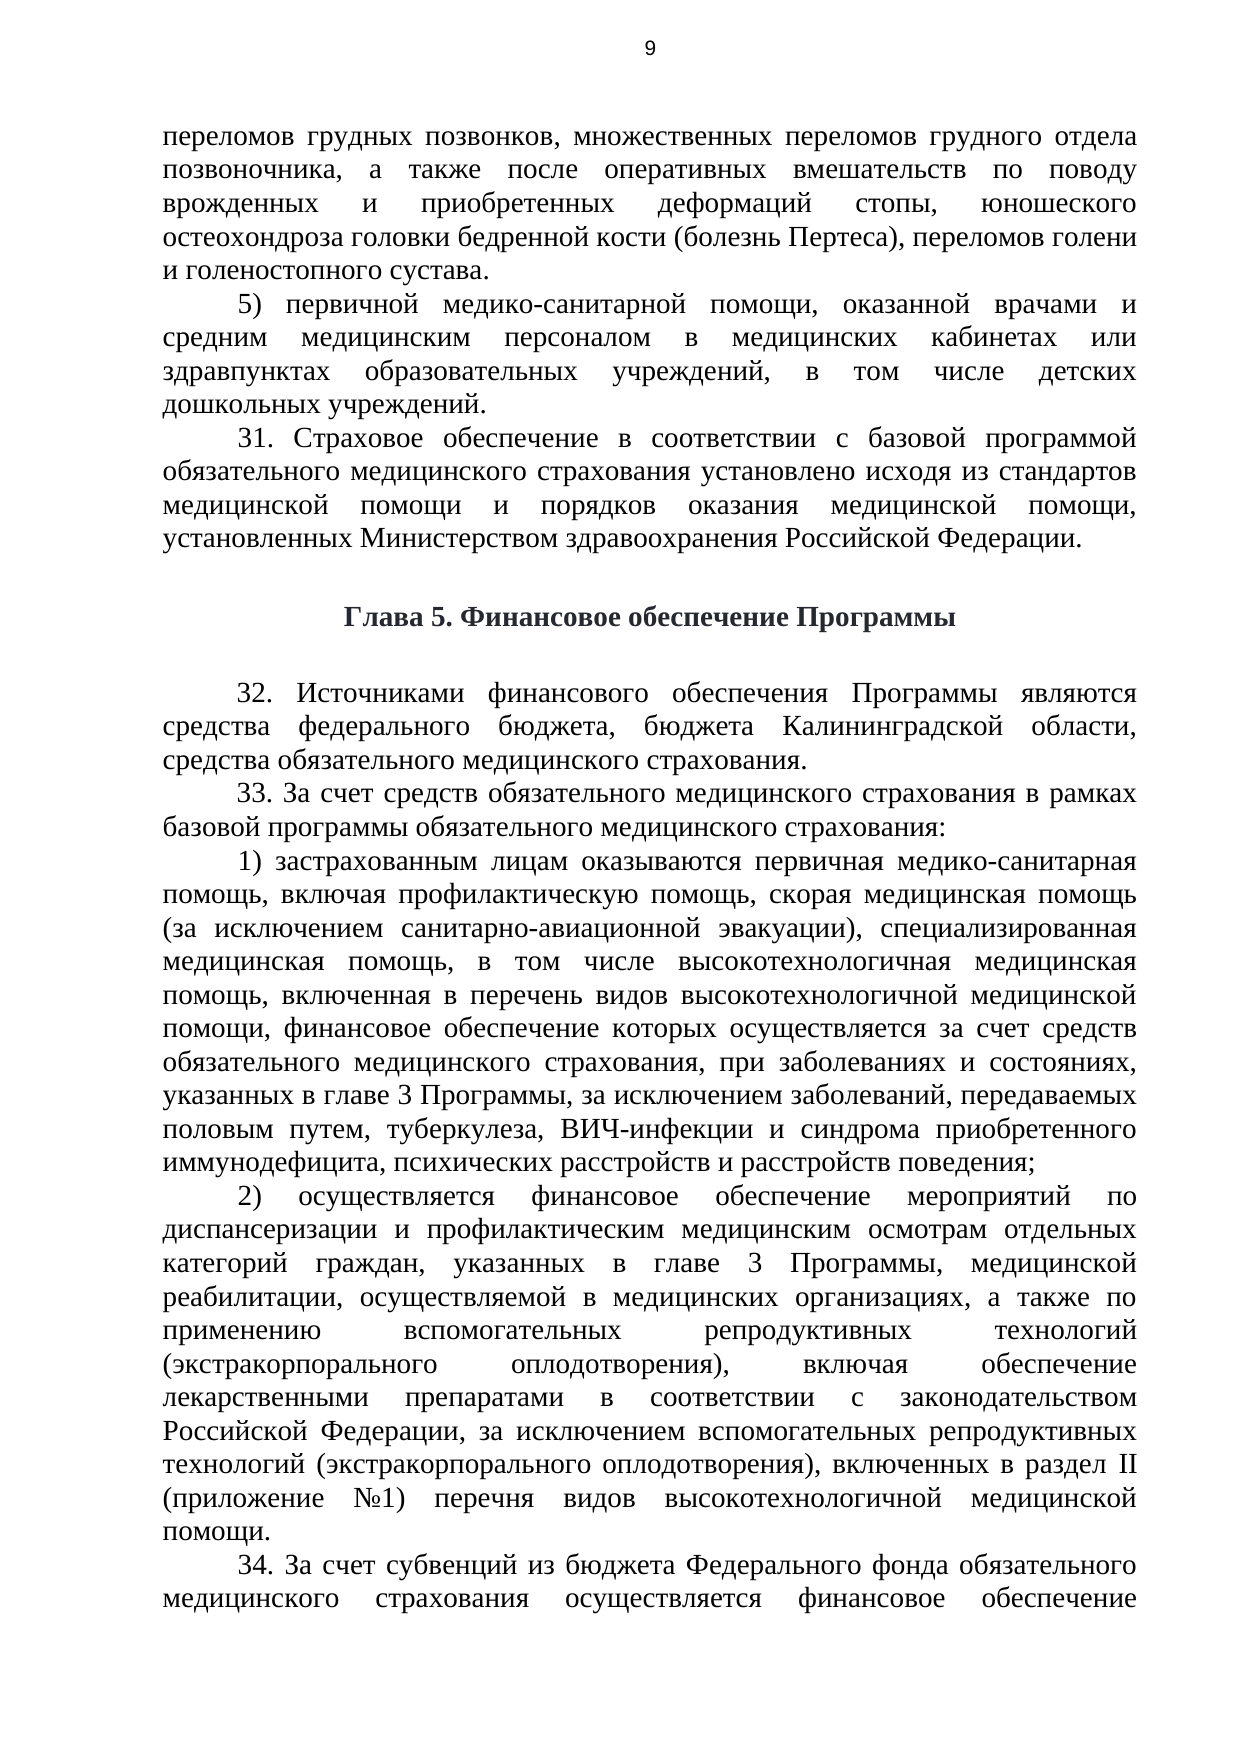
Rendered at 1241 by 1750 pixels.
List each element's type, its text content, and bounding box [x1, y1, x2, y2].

text 2) осуществляется финансовое обеспечение мероприятий по диспансеризации и профилактическим медицинским осмотрам отдельных категорий граждан, указанных в главе 3 Программы, медицинской реабилитации, осуществляемой в медицинских организациях, а также по применению вспомогательных репродуктивных технологий (экстракорпорального оплодотворения), включая обеспечение лекарственными препаратами в соответствии с законодательством Российской Федерации, за исключением вспомогательных репродуктивных технологий (экстракорпорального оплодотворения), включенных в раздел II (приложение №1) перечня видов высокотехнологичной медицинской помощи. [162, 1178, 1138, 1547]
text Глава 5. Финансовое обеспечение Программы [162, 599, 1138, 632]
text 5) первичной медико-санитарной помощи, оказанной врачами и средним медицинским персоналом в медицинских кабинетах или здравпунктах образовательных учреждений, в том числе детских дошкольных учреждений. [162, 286, 1138, 420]
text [162, 118, 1138, 286]
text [162, 1547, 1138, 1614]
text 33. За счет средств обязательного медицинского страхования в рамках базовой программы обязательного медицинского страхования: [162, 776, 1138, 843]
text 32. Источниками финансового обеспечения Программы являются средства федерального бюджета, бюджета Калининградской области, средства обязательного медицинского страхования. [162, 675, 1138, 776]
text 1) застрахованным лицам оказываются первичная медико-санитарная помощь, включая профилактическую помощь, скорая медицинская помощь (за исключением санитарно-авиационной эвакуации), специализированная медицинская помощь, в том числе высокотехнологичная медицинская помощь, включенная в перечень видов высокотехнологичной медицинской помощи, финансовое обеспечение которых осуществляется за счет средств обязательного медицинского страхования, при заболеваниях и состояниях, указанных в главе 3 Программы, за исключением заболеваний, передаваемых половым путем, туберкулеза, ВИЧ-инфекции и синдрома приобретенного иммунодефицита, психических расстройств и расстройств поведения; [162, 843, 1138, 1178]
text 31. Страховое обеспечение в соответствии с базовой программой обязательного медицинского страхования установлено исходя из стандартов медицинской помощи и порядков оказания медицинской помощи, установленных Министерством здравоохранения Российской Федерации. [162, 420, 1138, 554]
